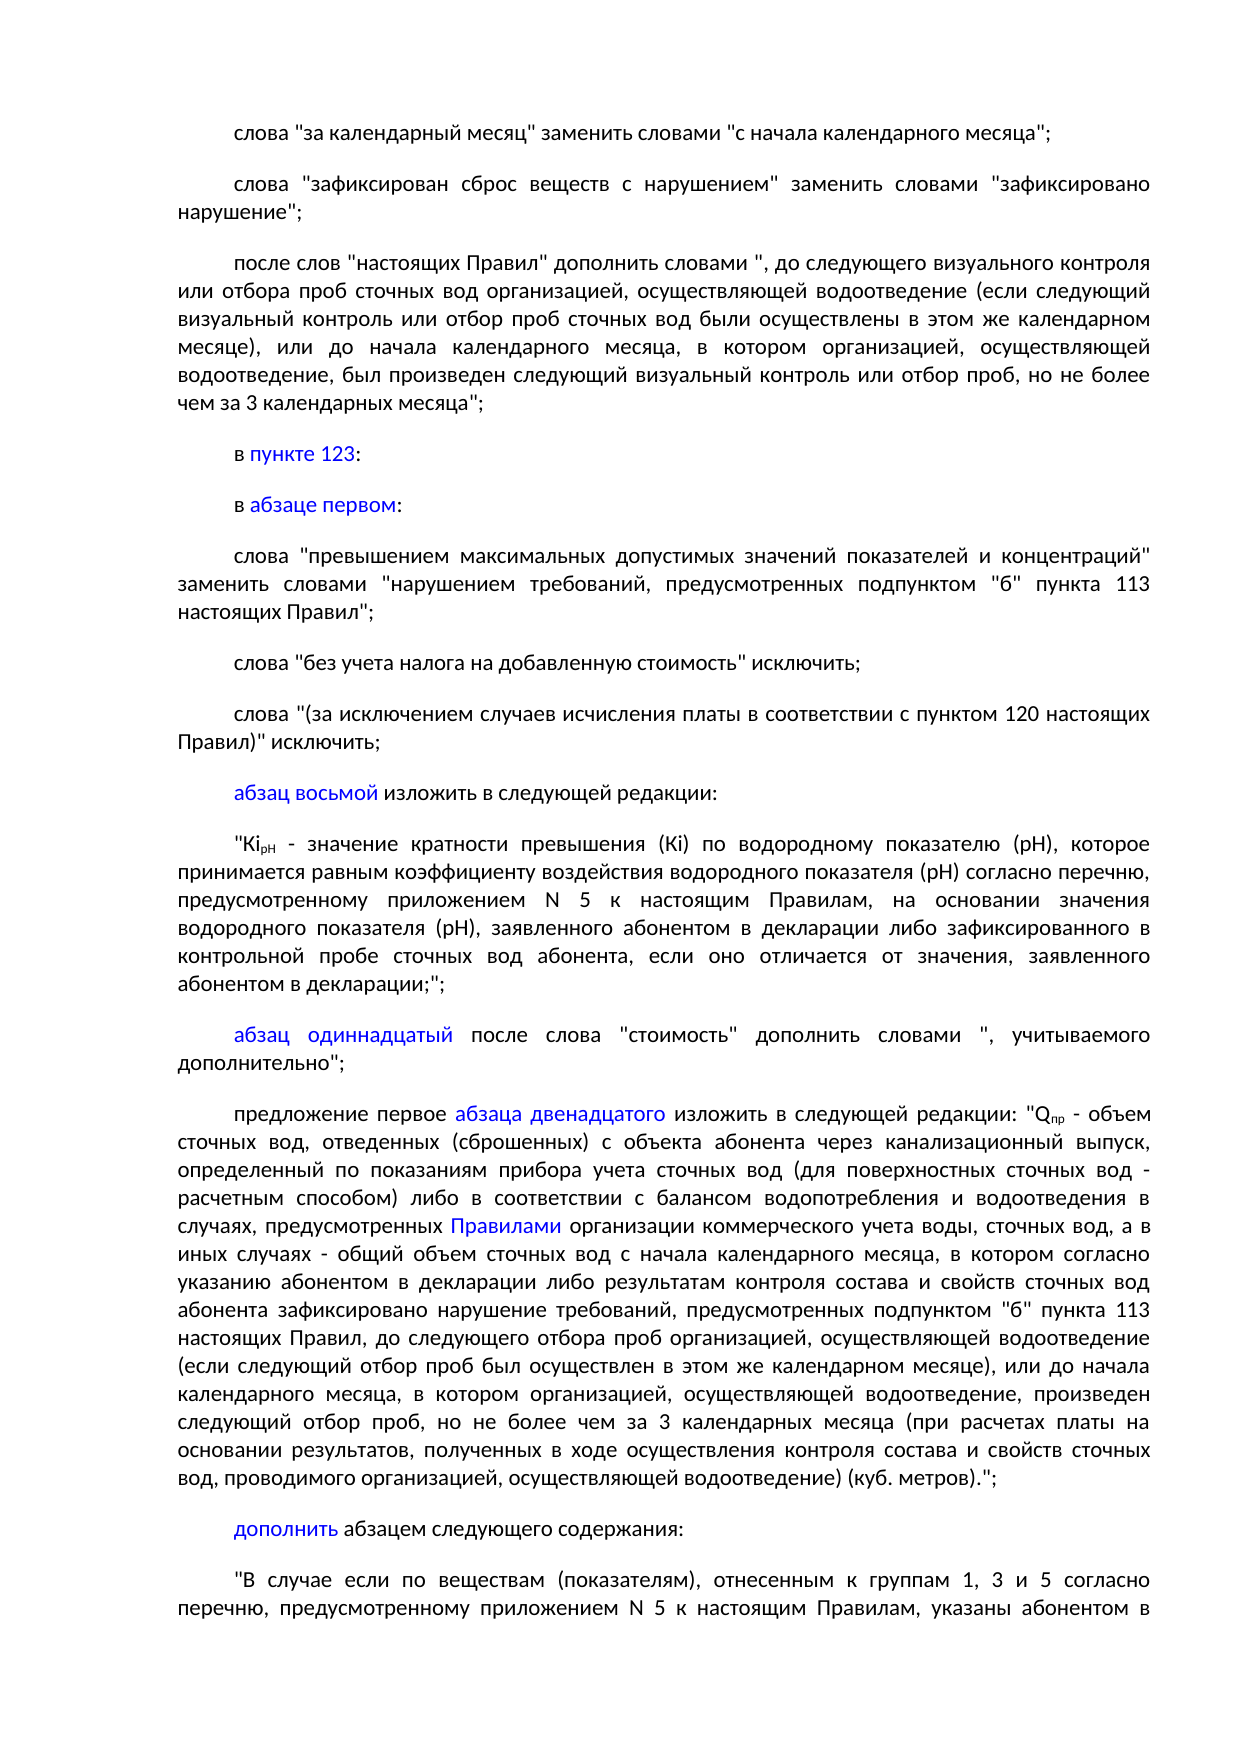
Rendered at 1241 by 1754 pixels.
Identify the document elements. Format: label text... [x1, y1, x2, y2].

text в абзаце первом: [177, 490, 1152, 518]
text слова "(за исключением случаев исчисления платы в соответствии с пунктом 120 настоящих Правил)" исключить; [177, 699, 1152, 755]
text абзац восьмой изложить в следующей редакции: [177, 778, 1152, 806]
text слова "превышением максимальных допустимых значений показателей и концентраций" заменить словами "нарушением требований, предусмотренных подпунктом "б" пункта 113 настоящих Правил"; [177, 541, 1152, 625]
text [177, 1565, 1152, 1621]
text слова "за календарный месяц" заменить словами "с начала календарного месяца"; [177, 118, 1152, 146]
text слова "без учета налога на добавленную стоимость" исключить; [177, 648, 1152, 676]
text в пункте 123: [177, 439, 1152, 467]
text предложение первое абзаца двенадцатого изложить в следующей редакции: "Qпр - объем сточных вод, отведенных (сброшенных) с объекта абонента через канализационный выпуск, определенный по показаниям прибора учета сточных вод (для поверхностных сточных вод - расчетным способом) либо в соответствии с балансом водопотребления и водоотведения в случаях, предусмотренных Правилами организации коммерческого учета воды, сточных вод, а в иных случаях - общий объем сточных вод с начала календарного месяца, в котором согласно указанию абонентом в декларации либо результатам контроля состава и свойств сточных вод абонента зафиксировано нарушение требований, предусмотренных подпунктом "б" пункта 113 настоящих Правил, до следующего отбора проб организацией, осуществляющей водоотведение (если следующий отбор проб был осуществлен в этом же календарном месяце), или до начала календарного месяца, в котором организацией, осуществляющей водоотведение, произведен следующий отбор проб, но не более чем за 3 календарных месяца (при расчетах платы на основании результатов, полученных в ходе осуществления контроля состава и свойств сточных вод, проводимого организацией, осуществляющей водоотведение) (куб. метров)."; [177, 1099, 1152, 1491]
text дополнить абзацем следующего содержания: [177, 1514, 1152, 1542]
text абзац одиннадцатый после слова "стоимость" дополнить словами ", учитываемого дополнительно"; [177, 1020, 1152, 1076]
text после слов "настоящих Правил" дополнить словами ", до следующего визуального контроля или отбора проб сточных вод организацией, осуществляющей водоотведение (если следующий визуальный контроль или отбор проб сточных вод были осуществлены в этом же календарном месяце), или до начала календарного месяца, в котором организацией, осуществляющей водоотведение, был произведен следующий визуальный контроль или отбор проб, но не более чем за 3 календарных месяца"; [177, 248, 1152, 416]
text слова "зафиксирован сброс веществ с нарушением" заменить словами "зафиксировано нарушение"; [177, 169, 1152, 225]
text "КipH - значение кратности превышения (Кi) по водородному показателю (pH), которое принимается равным коэффициенту воздействия водородного показателя (pH) согласно перечню, предусмотренному приложением N 5 к настоящим Правилам, на основании значения водородного показателя (pH), заявленного абонентом в декларации либо зафиксированного в контрольной пробе сточных вод абонента, если оно отличается от значения, заявленного абонентом в декларации;"; [177, 829, 1152, 997]
